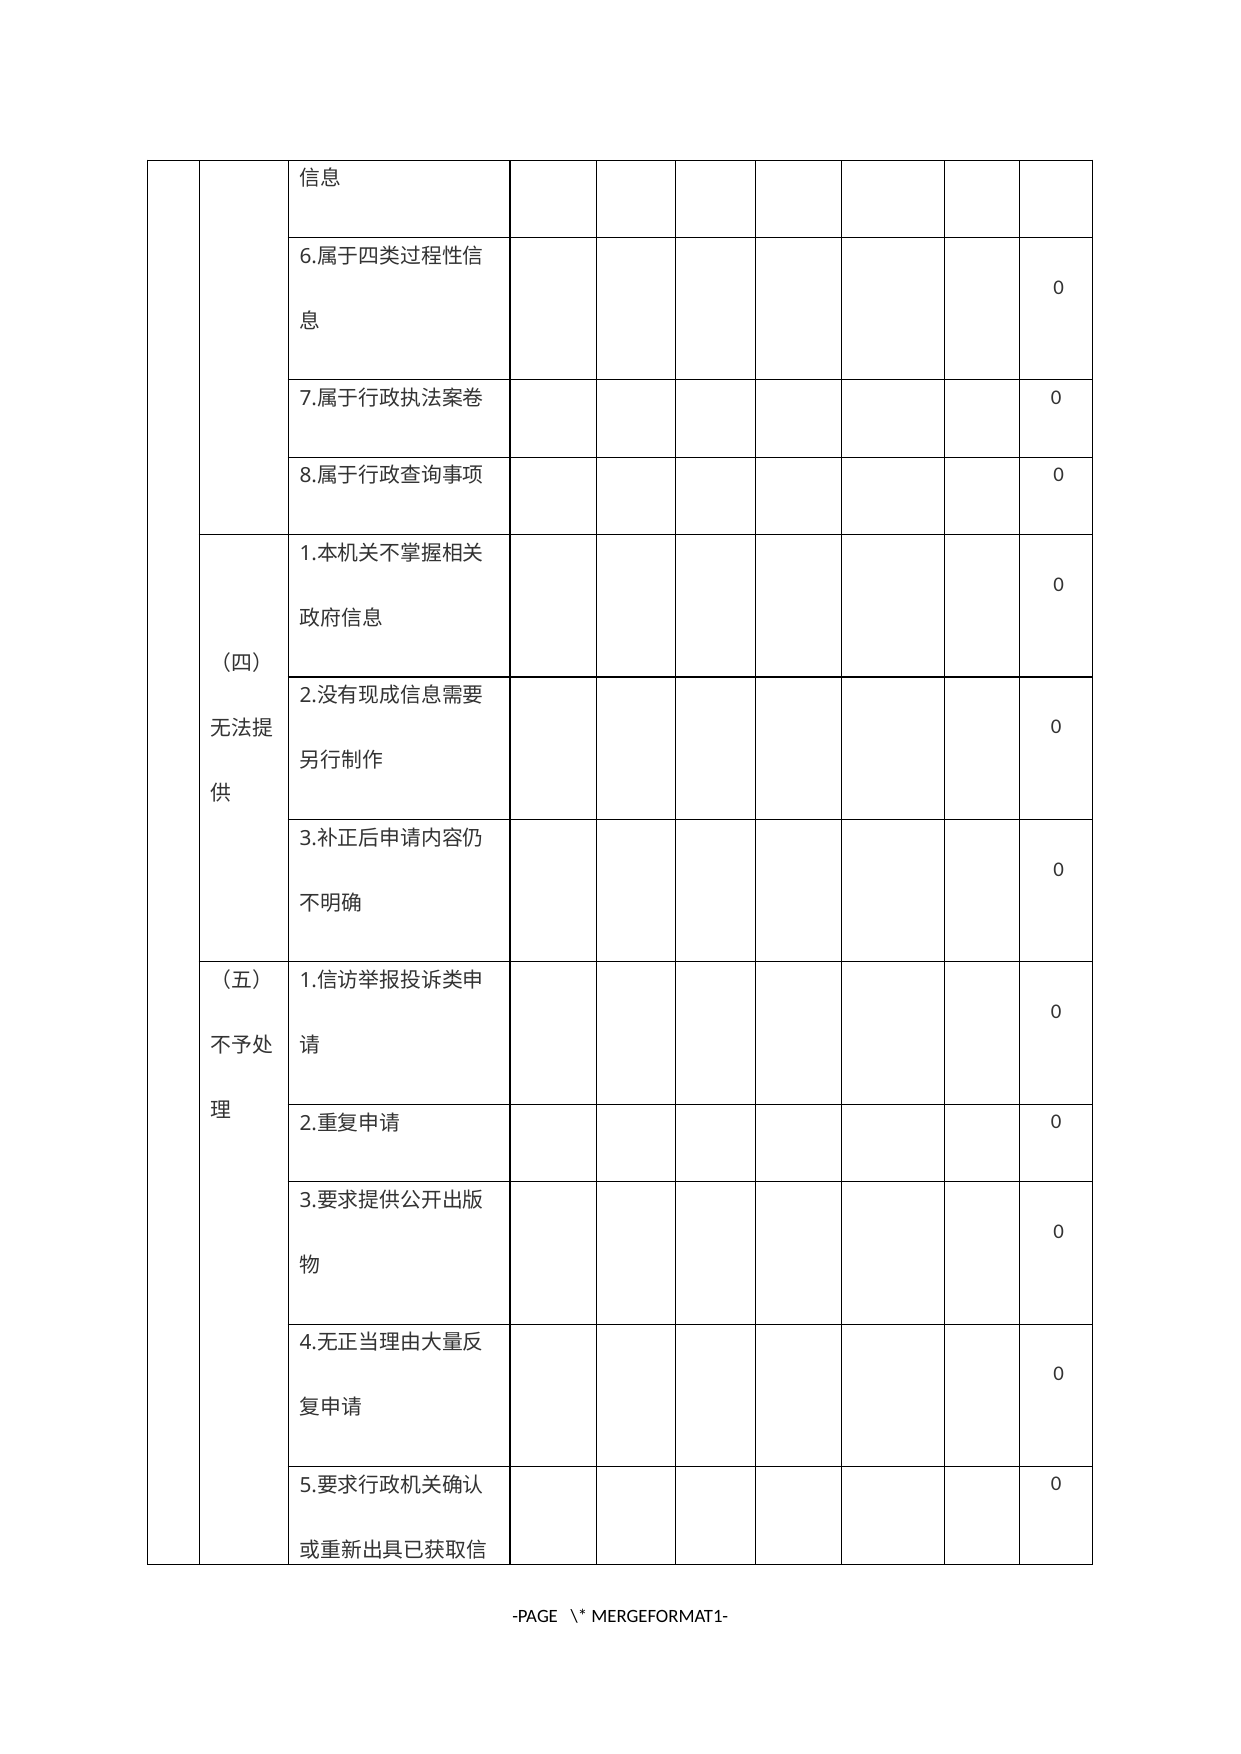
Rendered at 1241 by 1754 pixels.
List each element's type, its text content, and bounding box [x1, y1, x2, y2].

table_cell [511, 678, 596, 819]
table_cell 0 [1020, 678, 1092, 819]
table_cell 0 [1020, 380, 1092, 457]
table_cell [945, 380, 1019, 457]
table_cell [842, 962, 944, 1104]
table_cell [676, 238, 755, 379]
table_cell [511, 458, 596, 534]
table_cell [945, 161, 1019, 237]
table_cell [597, 161, 675, 237]
table_cell [945, 458, 1019, 534]
table_cell [511, 161, 596, 237]
table_cell [511, 1105, 596, 1181]
table_cell [676, 1467, 755, 1564]
table_cell [945, 820, 1019, 961]
table_cell 0 [1020, 1467, 1092, 1564]
table_cell [945, 1105, 1019, 1181]
table_cell [597, 535, 675, 676]
table_cell 0 [1020, 238, 1092, 379]
table_cell [511, 238, 596, 379]
table_cell [676, 962, 755, 1104]
table_cell [756, 962, 841, 1104]
table_cell 1.信访举报投诉类申请 [289, 962, 509, 1104]
table_cell [511, 1467, 596, 1564]
table_cell 2.重复申请 [289, 1105, 509, 1181]
table_cell 6.属于四类过程性信息 [289, 238, 509, 379]
table_cell [756, 238, 841, 379]
table_cell 5.属于三类内部事务信息 [289, 161, 509, 237]
table_cell [945, 535, 1019, 676]
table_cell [289, 1467, 509, 1564]
table_cell [597, 238, 675, 379]
table_cell 0 [1020, 1325, 1092, 1466]
table_cell [756, 161, 841, 237]
table_cell [945, 238, 1019, 379]
table_cell [597, 820, 675, 961]
table_cell [597, 458, 675, 534]
table_cell 7.属于行政执法案卷 [289, 380, 509, 457]
table_cell [597, 1105, 675, 1181]
table_cell [842, 1325, 944, 1466]
table_cell [676, 1182, 755, 1323]
table_cell [511, 820, 596, 961]
table_cell 0 [1020, 535, 1092, 676]
table_cell [842, 380, 944, 457]
table_cell 4.无正当理由大量反复申请 [289, 1325, 509, 1466]
table_cell [597, 1325, 675, 1466]
table_cell [945, 1467, 1019, 1564]
table_cell [597, 962, 675, 1104]
table_cell 2.没有现成信息需要另行制作 [289, 678, 509, 819]
table_cell [511, 380, 596, 457]
table_cell [676, 678, 755, 819]
table_cell 1.本机关不掌握相关政府信息 [289, 535, 509, 676]
table_cell [842, 458, 944, 534]
table_cell 0 [1020, 458, 1092, 534]
table_cell 0 [1020, 1182, 1092, 1323]
table_cell [511, 1325, 596, 1466]
table_cell [842, 1105, 944, 1181]
table_cell [597, 380, 675, 457]
table_cell [756, 458, 841, 534]
table_cell [676, 820, 755, 961]
table_cell [842, 535, 944, 676]
table_cell 0 [1020, 1105, 1092, 1181]
table_cell [756, 678, 841, 819]
table_cell [511, 1182, 596, 1323]
table_cell [676, 458, 755, 534]
table_cell 0 [1020, 161, 1092, 237]
table_cell [842, 1182, 944, 1323]
table_cell [511, 535, 596, 676]
table_cell [945, 1182, 1019, 1323]
table_cell 8.属于行政查询事项 [289, 458, 509, 534]
table_cell （五）不予处理 [200, 962, 288, 1564]
table_cell [756, 1182, 841, 1323]
table_cell [676, 535, 755, 676]
table_cell [756, 535, 841, 676]
table_cell [597, 1182, 675, 1323]
table_cell [597, 678, 675, 819]
table_cell [676, 380, 755, 457]
table_cell 0 [1020, 962, 1092, 1104]
table_cell [842, 1467, 944, 1564]
table_cell [842, 161, 944, 237]
table_cell [945, 1325, 1019, 1466]
table_cell [511, 962, 596, 1104]
table_cell （四）无法提供 [200, 535, 288, 961]
table_cell 0 [1020, 820, 1092, 961]
table_cell 3.补正后申请内容仍不明确 [289, 820, 509, 961]
table_cell 3.要求提供公开出版物 [289, 1182, 509, 1323]
table_cell [756, 1467, 841, 1564]
table_cell [842, 238, 944, 379]
table_cell [676, 1105, 755, 1181]
table_cell [756, 820, 841, 961]
table_cell [676, 161, 755, 237]
table_cell [842, 820, 944, 961]
table_cell [756, 1325, 841, 1466]
table_cell [756, 1105, 841, 1181]
table_cell [945, 678, 1019, 819]
table_cell [842, 678, 944, 819]
table_cell [945, 962, 1019, 1104]
table_cell [676, 1325, 755, 1466]
table_cell [597, 1467, 675, 1564]
table_cell [756, 380, 841, 457]
